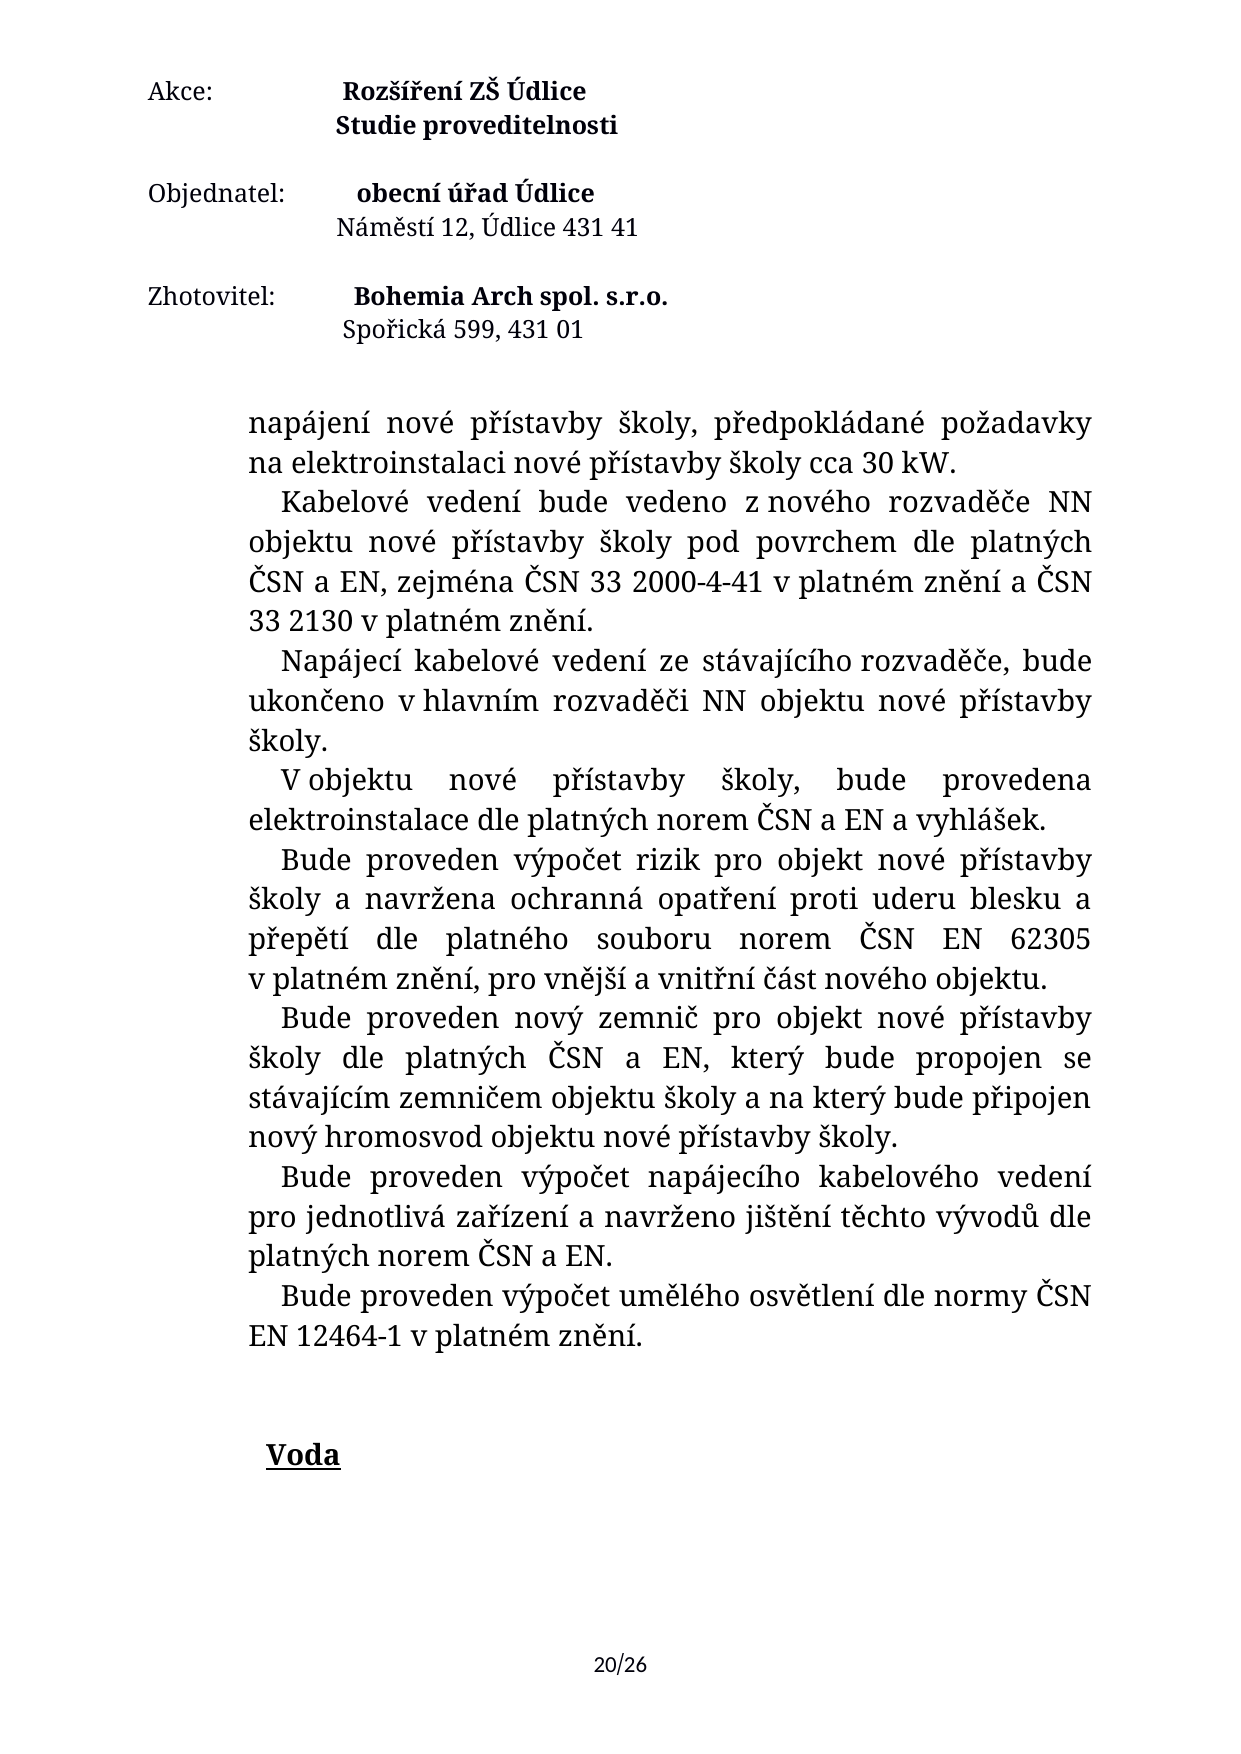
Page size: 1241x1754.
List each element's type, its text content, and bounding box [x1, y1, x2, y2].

list Bude proveden výpočet umělého osvětlení dle normy ČSN EN 12464-1 v platném znění. [248, 1275, 1093, 1355]
list Bude proveden výpočet rizik pro objekt nové přístavby školy a navržena ochranná opatření proti uderu blesku a přepětí dle platného souboru norem ČSN EN 62305 v platném znění, pro vnější a vnitřní část nového objektu. [248, 839, 1093, 998]
list V objektu nové přístavby školy, bude provedena elektroinstalace dle platných norem ČSN a EN a vyhlášek. [248, 759, 1093, 839]
list Bude proveden nový zemnič pro objekt nové přístavby školy dle platných ČSN a EN, který bude propojen se stávajícím zemničem objektu školy a na který bude připojen nový hromosvod objektu nové přístavby školy. [248, 998, 1093, 1156]
text Voda [236, 1434, 1093, 1474]
list Bude proveden výpočet napájecího kabelového vedení pro jednotlivá zařízení a navrženo jištění těchto vývodů dle platných norem ČSN a EN. [248, 1156, 1093, 1275]
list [248, 402, 1093, 482]
list Napájecí kabelové vedení ze stávajícího rozvaděče, bude ukončeno v hlavním rozvaděči NN objektu nové přístavby školy. [248, 640, 1093, 759]
list Kabelové vedení bude vedeno z nového rozvaděče NN objektu nové přístavby školy pod povrchem dle platných ČSN a EN, zejména ČSN 33 2000-4-41 v platném znění a ČSN 33 2130 v platném znění. [248, 482, 1093, 640]
